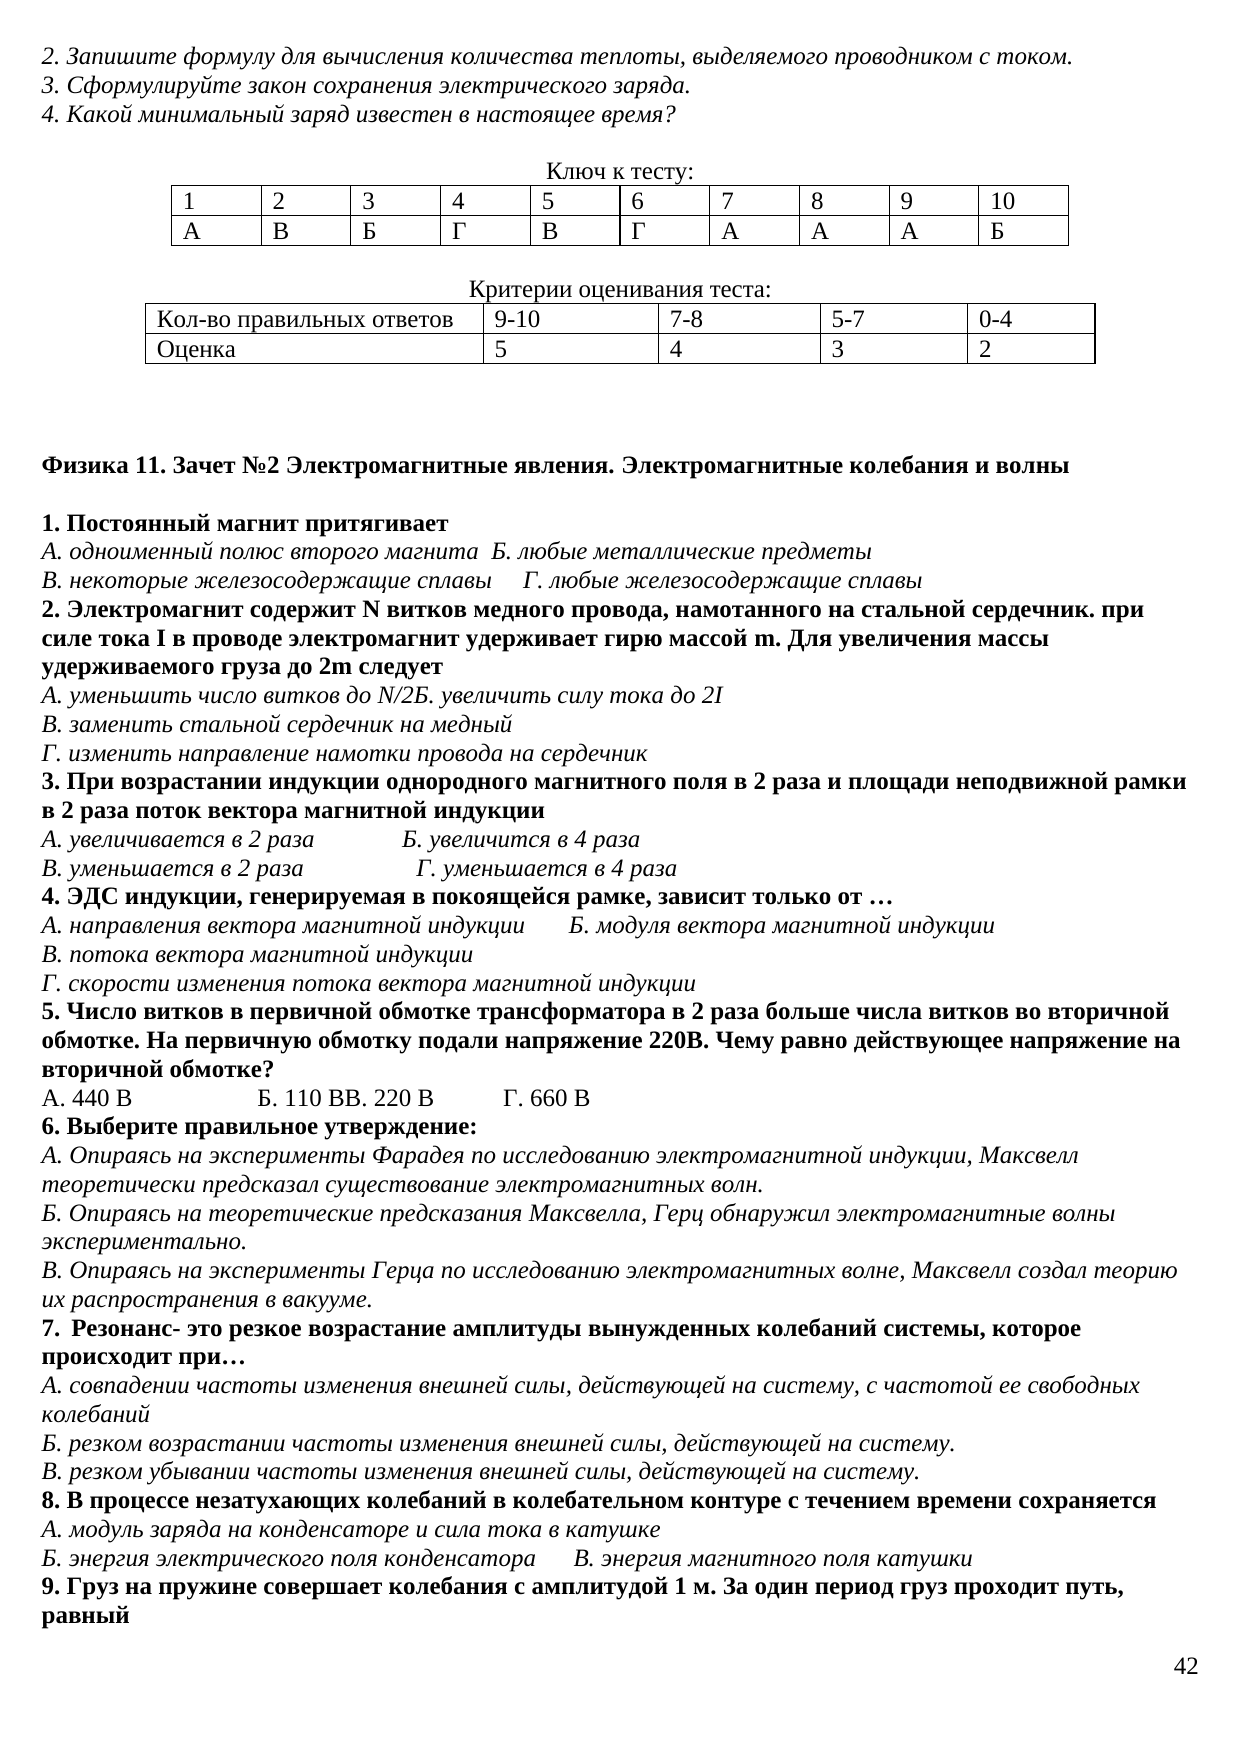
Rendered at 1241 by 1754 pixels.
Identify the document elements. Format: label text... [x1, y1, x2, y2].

text 9. Груз на пружине совершает колебания с амплитудой 1 м. За один период груз проходит путь, равный [41, 1571, 1201, 1629]
text Б. энергия электрического поля конденсатора В. энергия магнитного поля катушки [41, 1543, 1201, 1571]
table_header 0-4 [968, 304, 1094, 333]
table_header 9-10 [484, 304, 658, 333]
table_header 8 [800, 186, 889, 215]
text 3. При возрастании индукции однородного магнитного поля в 2 раза и площади неподвижной рамки в 2 раза поток вектора магнитной индукции [41, 766, 1199, 824]
text В. некоторые железосодержащие сплавы Г. любые железосодержащие сплавы [41, 565, 1201, 594]
text 2. Запишите формулу для вычисления количества теплоты, выделяемого проводником с током. [41, 41, 1199, 70]
table_header 2 [262, 186, 350, 215]
table_cell А [800, 216, 889, 245]
table_cell Г [621, 216, 709, 245]
table_header 1 [172, 186, 261, 215]
table_cell А [710, 216, 799, 245]
text Физика 11. Зачет №2 Электромагнитные явления. Электромагнитные колебания и волны [41, 450, 1201, 479]
table_header 10 [979, 186, 1068, 215]
table_header 6 [621, 186, 709, 215]
table_header 7 [710, 186, 799, 215]
text А. совпадении частоты изменения внешней силы, действующей на систему, с частотой ее свободных колебаний [41, 1370, 1201, 1428]
text 3. Сформулируйте закон сохранения электрического заряда. [41, 70, 1199, 99]
table_cell 5 [484, 334, 658, 363]
table_header 5-7 [821, 304, 967, 333]
text 4. ЭДС индукции, генерируемая в покоящейся рамке, зависит только от … [41, 881, 1199, 910]
text Б. Опираясь на теоретические предсказания Максвелла, Герц обнаружил электромагнитные волны экспериментально. [41, 1198, 1201, 1255]
table_cell Б [979, 216, 1068, 245]
table_header Кол-во правильных ответов [146, 304, 483, 333]
table_cell В [531, 216, 619, 245]
text 8. В процессе незатухающих колебаний в колебательном контуре с течением времени сохраняется [41, 1485, 1201, 1514]
table_cell А [172, 216, 261, 245]
text 5. Число витков в первичной обмотке трансформатора в 2 раза больше числа витков во вторичной обмотке. На первичную обмотку подали напряжение 220В. Чему равно действующее напряжение на вторичной обмотке? [41, 996, 1199, 1083]
table_header 4 [441, 186, 530, 215]
table_cell Б [351, 216, 440, 245]
text А. направления вектора магнитной индукции Б. модуля вектора магнитной индукции [41, 910, 1199, 939]
text Критерии оценивания теста: [41, 274, 1199, 303]
text Ключ к тесту: [41, 156, 1199, 185]
text А. 440 В Б. 110 ВВ. 220 В Г. 660 В [41, 1083, 1199, 1111]
text Б. резком возрастании частоты изменения внешней силы, действующей на систему. [41, 1428, 1201, 1456]
text А. Опираясь на эксперименты Фарадея по исследованию электромагнитной индукции, Максвелл теоретически предсказал существование электромагнитных волн. [41, 1140, 1201, 1198]
text 4. Какой минимальный заряд известен в настоящее время? [41, 99, 1199, 128]
text А. увеличивается в 2 раза Б. увеличится в 4 раза [41, 824, 1199, 853]
text Г. изменить направление намотки провода на сердечник [41, 738, 1199, 766]
text А. модуль заряда на конденсаторе и сила тока в катушке [41, 1514, 1201, 1543]
table_cell В [262, 216, 350, 245]
table_cell Г [441, 216, 530, 245]
table_cell 3 [821, 334, 967, 363]
text 2. Электромагнит содержит N витков медного провода, намотанного на стальной сердечник. при силе тока I в проводе электромагнит удерживает гирю массой m. Для увеличения массы удерживаемого груза до 2m следует [41, 594, 1199, 680]
table_header 5 [531, 186, 619, 215]
text В. потока вектора магнитной индукции [41, 939, 1199, 968]
text В. заменить стальной сердечник на медный [41, 709, 1199, 738]
text В. уменьшается в 2 раза Г. уменьшается в 4 раза [41, 853, 1199, 881]
text 1. Постоянный магнит притягивает [41, 508, 1201, 536]
table_cell Оценка [146, 334, 483, 363]
text А. уменьшить число витков до N/2Б. увеличить силу тока до 2I [41, 680, 1199, 709]
table_header 3 [351, 186, 440, 215]
list Резонанс- это резкое возрастание амплитуды вынужденных колебаний системы, которое происходит при… [41, 1313, 1201, 1370]
text В. резком убывании частоты изменения внешней силы, действующей на систему. [41, 1456, 1201, 1485]
table_header 9 [890, 186, 978, 215]
text А. одноименный полюс второго магнита Б. любые металлические предметы [41, 536, 1201, 565]
table_cell 2 [968, 334, 1094, 363]
text Г. скорости изменения потока вектора магнитной индукции [41, 968, 1199, 996]
table_cell 4 [659, 334, 820, 363]
table_cell А [890, 216, 978, 245]
text В. Опираясь на эксперименты Герца по исследованию электромагнитных волне, Максвелл создал теорию их распространения в вакууме. [41, 1255, 1201, 1313]
table_header 7-8 [659, 304, 820, 333]
text 6. Выберите правильное утверждение: [41, 1111, 1201, 1140]
